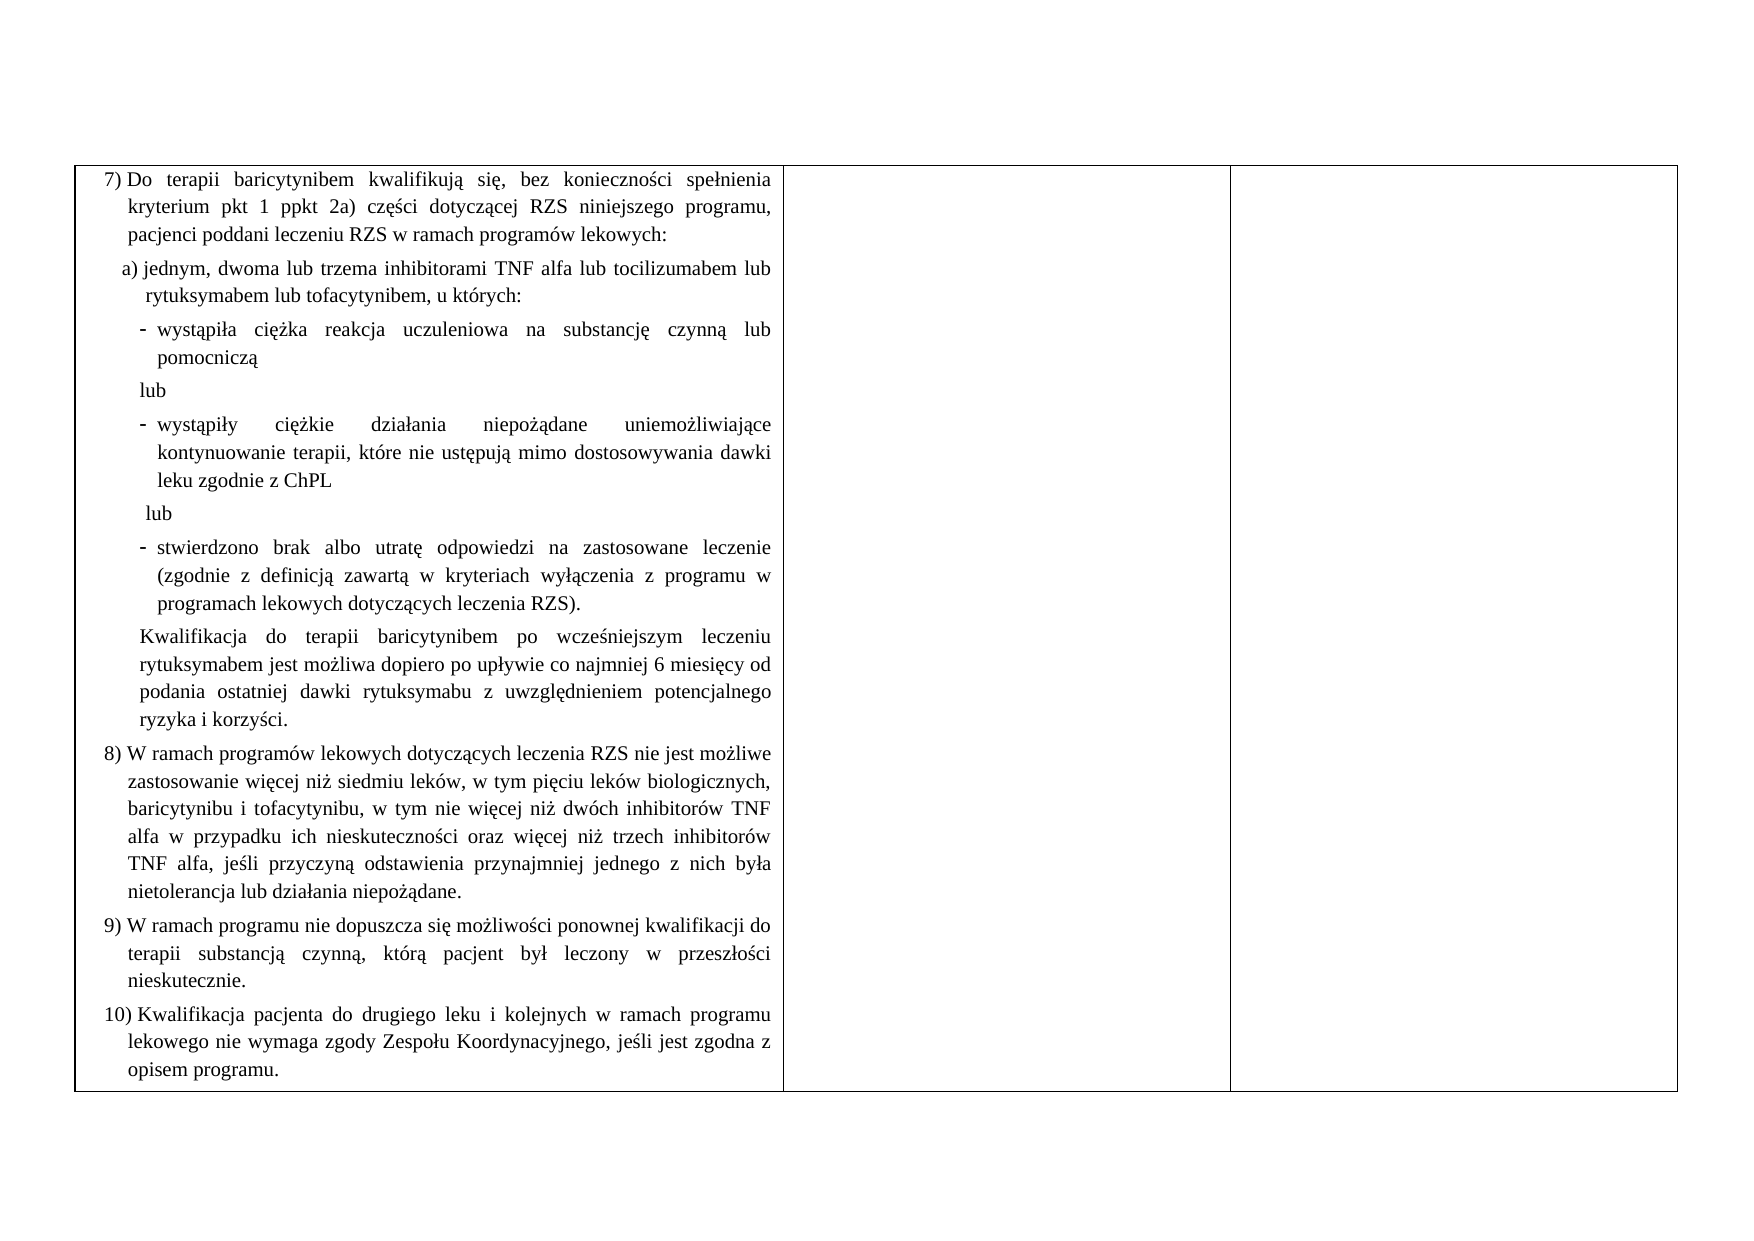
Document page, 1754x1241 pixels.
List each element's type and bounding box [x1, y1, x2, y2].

table_cell [1231, 166, 1677, 1091]
table_cell [784, 166, 1230, 1091]
table_cell [76, 166, 783, 1091]
